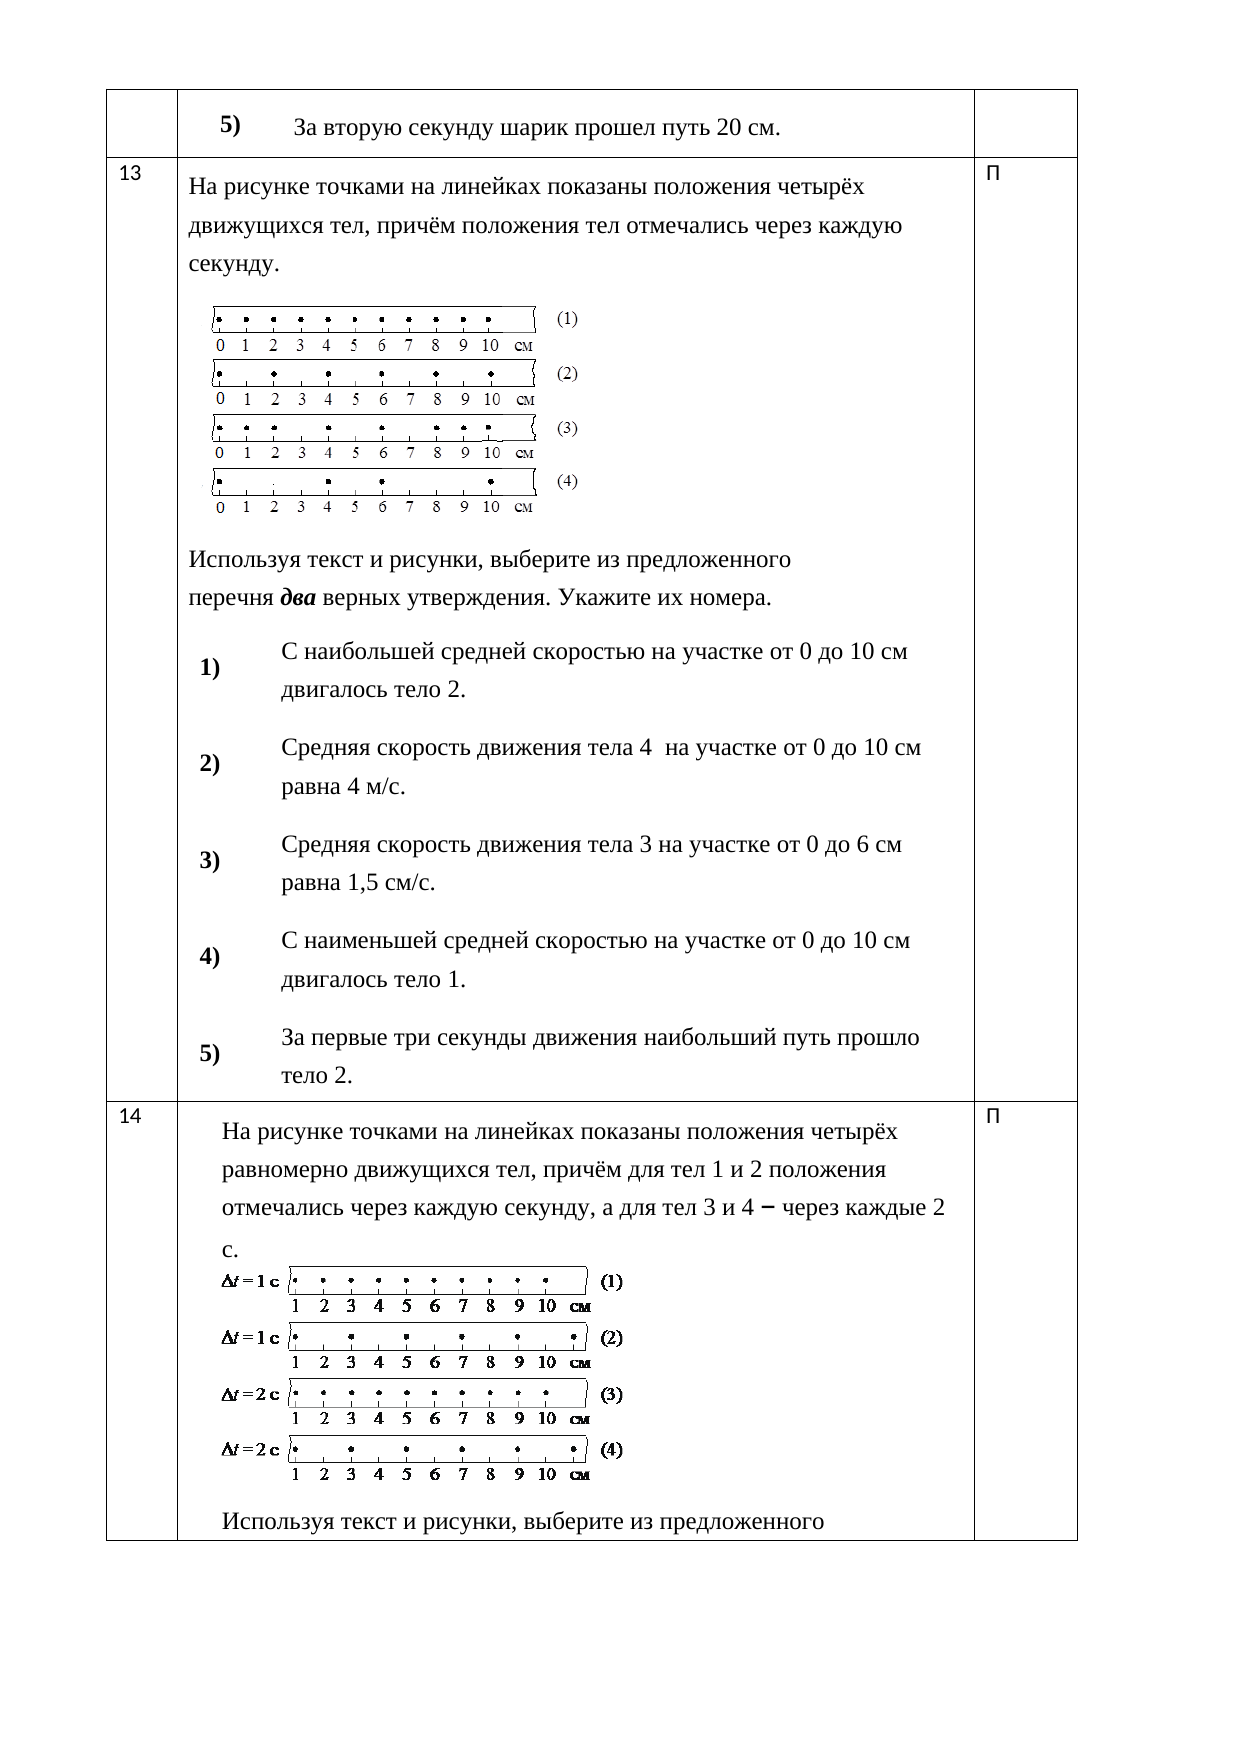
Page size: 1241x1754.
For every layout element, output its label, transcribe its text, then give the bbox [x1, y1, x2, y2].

table_cell [178, 1102, 974, 1540]
table_cell 14 [107, 1102, 177, 1540]
table_cell П [975, 90, 1077, 157]
picture [188, 283, 595, 528]
table_cell На рисунке точками на линейках показаны положения четырёх движущихся тел, причём положения тел отмечались через каждую секунду. Используя текст и рисунки, выберите из предложенного перечня два верных утверждения. Укажите их номера. [178, 158, 974, 1101]
table_cell 12 [107, 90, 177, 157]
table_cell [178, 90, 974, 157]
table_cell П [975, 1102, 1077, 1540]
picture [221, 1266, 623, 1487]
table_cell 13 [107, 158, 177, 1101]
table_cell П [975, 158, 1077, 1101]
